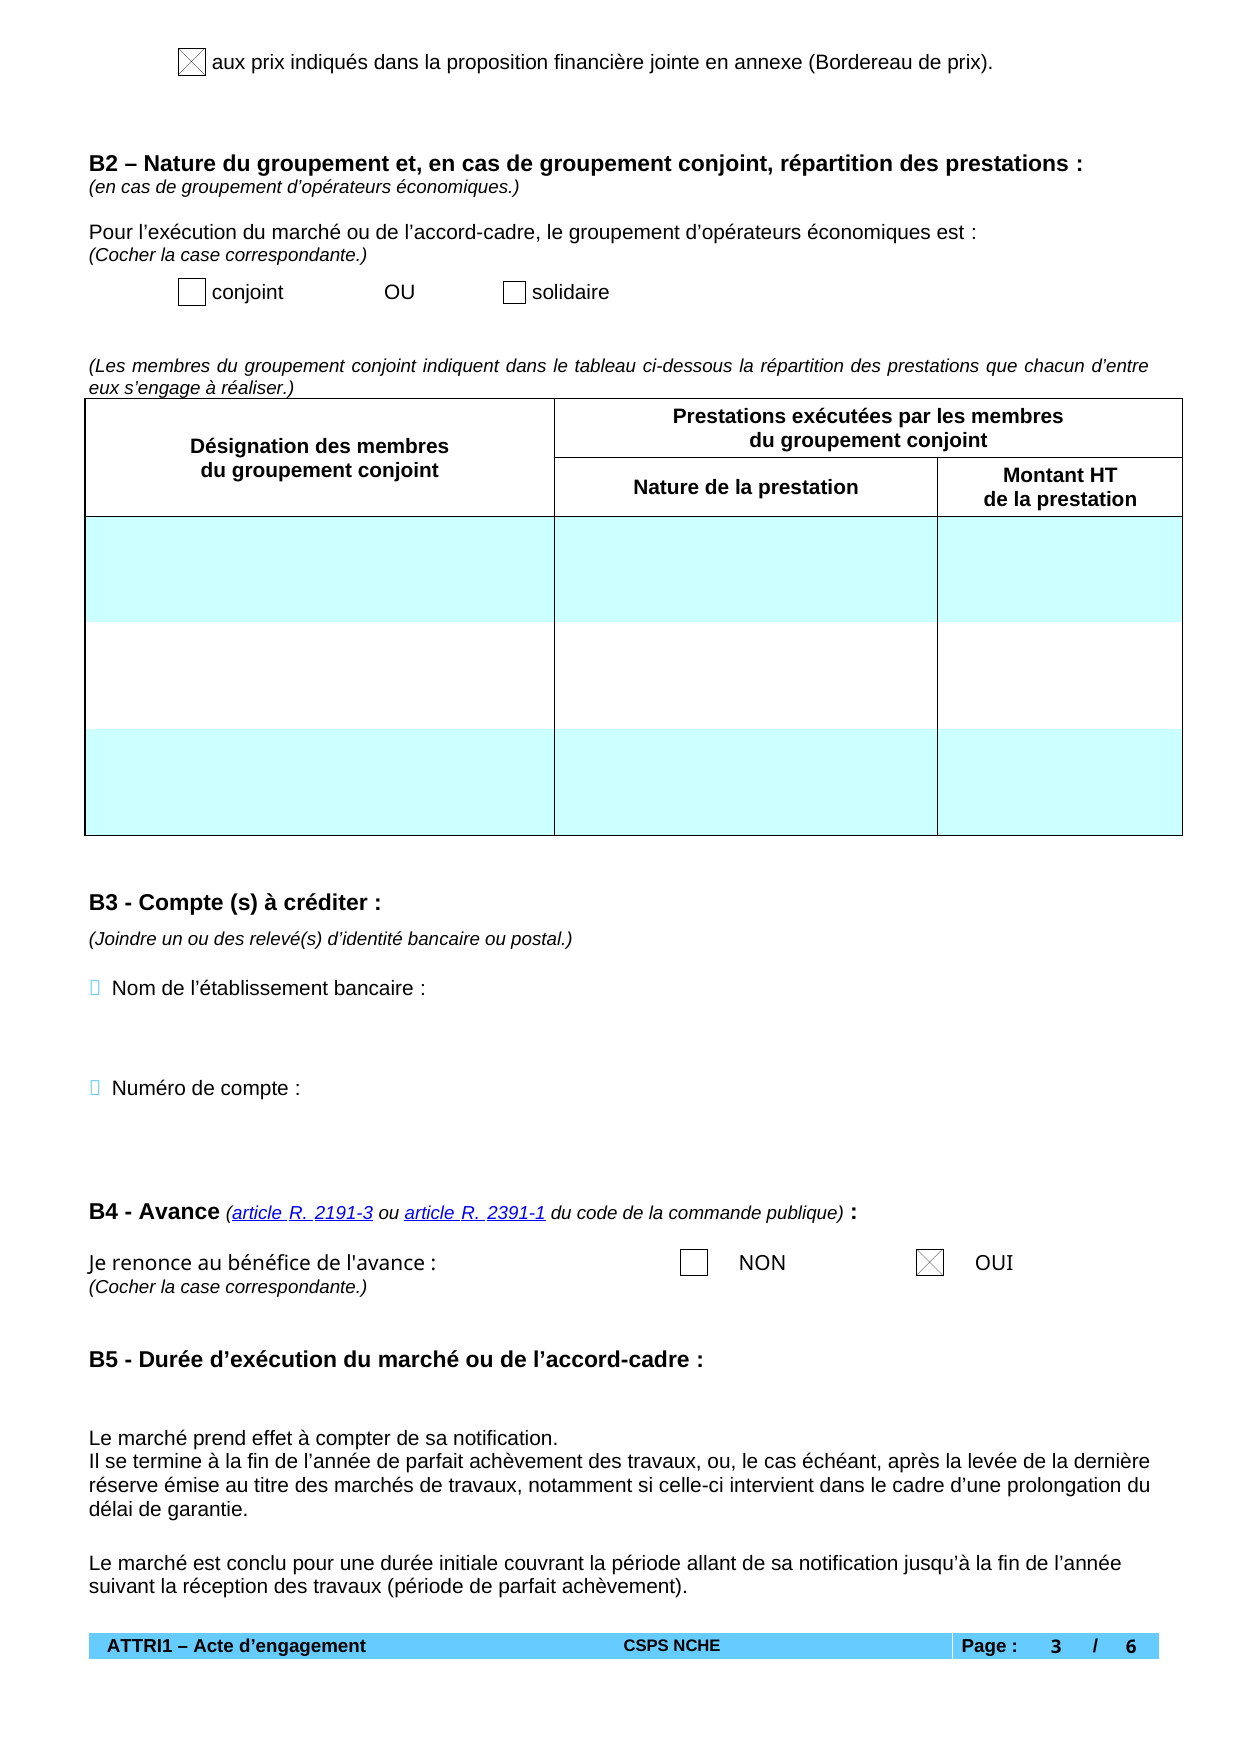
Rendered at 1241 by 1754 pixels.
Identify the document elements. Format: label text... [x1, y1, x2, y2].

text Je renonce au bénéfice de l'avance : NON OUI [943, 1248, 1152, 1276]
table_cell [86, 729, 554, 835]
text Je renonce au bénéfice de l'avance : NON OUI [89, 1248, 916, 1276]
table_cell Montant HT de la prestation [938, 458, 1182, 516]
text B4 - Avance (article R. 2191-3 ou article R. 2391-1 du code de la commande publique) : [89, 1198, 1152, 1224]
table_cell [938, 623, 1182, 729]
text conjoint OU solidaire [89, 277, 1152, 306]
text (Cocher la case correspondante.) [89, 1276, 1152, 1298]
table_cell [555, 517, 937, 622]
text Le marché est conclu pour une durée initiale couvrant la période allant de sa notification jusqu’à la fin de l’année suivant la réception des travaux (période de parfait achèvement). [89, 1550, 1152, 1598]
text Pour l’exécution du marché ou de l’accord-cadre, le groupement d’opérateurs économiques est : [89, 219, 1152, 243]
text aux prix indiqués dans la proposition financière jointe en annexe (Bordereau de prix). [162, 47, 1152, 76]
text (Cocher la case correspondante.) [89, 243, 1152, 265]
subtitle B5 - Durée d’exécution du marché ou de l’accord-cadre : [89, 1346, 1152, 1372]
table_header Désignation des membres du groupement conjoint [86, 399, 554, 516]
table_cell [938, 517, 1182, 622]
text (Joindre un ou des relevé(s) d’identité bancaire ou postal.) [89, 927, 1152, 949]
text (Les membres du groupement conjoint indiquent dans le tableau ci-dessous la répartition des prestations que chacun d’entre eux s’engage à réaliser.) [89, 355, 1152, 398]
table_cell [86, 623, 554, 729]
table_cell [938, 729, 1182, 835]
table_cell [86, 517, 554, 622]
text  Numéro de compte : [89, 1073, 1152, 1102]
text B2 – Nature du groupement et, en cas de groupement conjoint, répartition des prestations : [89, 150, 1152, 176]
table_cell Nature de la prestation [555, 458, 937, 516]
table_header Prestations exécutées par les membres du groupement conjoint [555, 399, 1182, 457]
text B3 - Compte (s) à créditer : [89, 889, 1152, 915]
text  Nom de l’établissement bancaire : [89, 973, 1152, 1001]
text Le marché prend effet à compter de sa notification. Il se termine à la fin de l’année de parfait achèvement des travaux, ou, le cas échéant, après la levée de la dernière réserve émise au titre des marchés de travaux, notamment si celle-ci intervient dans le cadre d’une prolongation du délai de garantie. [89, 1425, 1152, 1521]
table_cell [555, 623, 937, 729]
text (en cas de groupement d’opérateurs économiques.) [89, 176, 1152, 198]
table_cell [555, 729, 937, 835]
